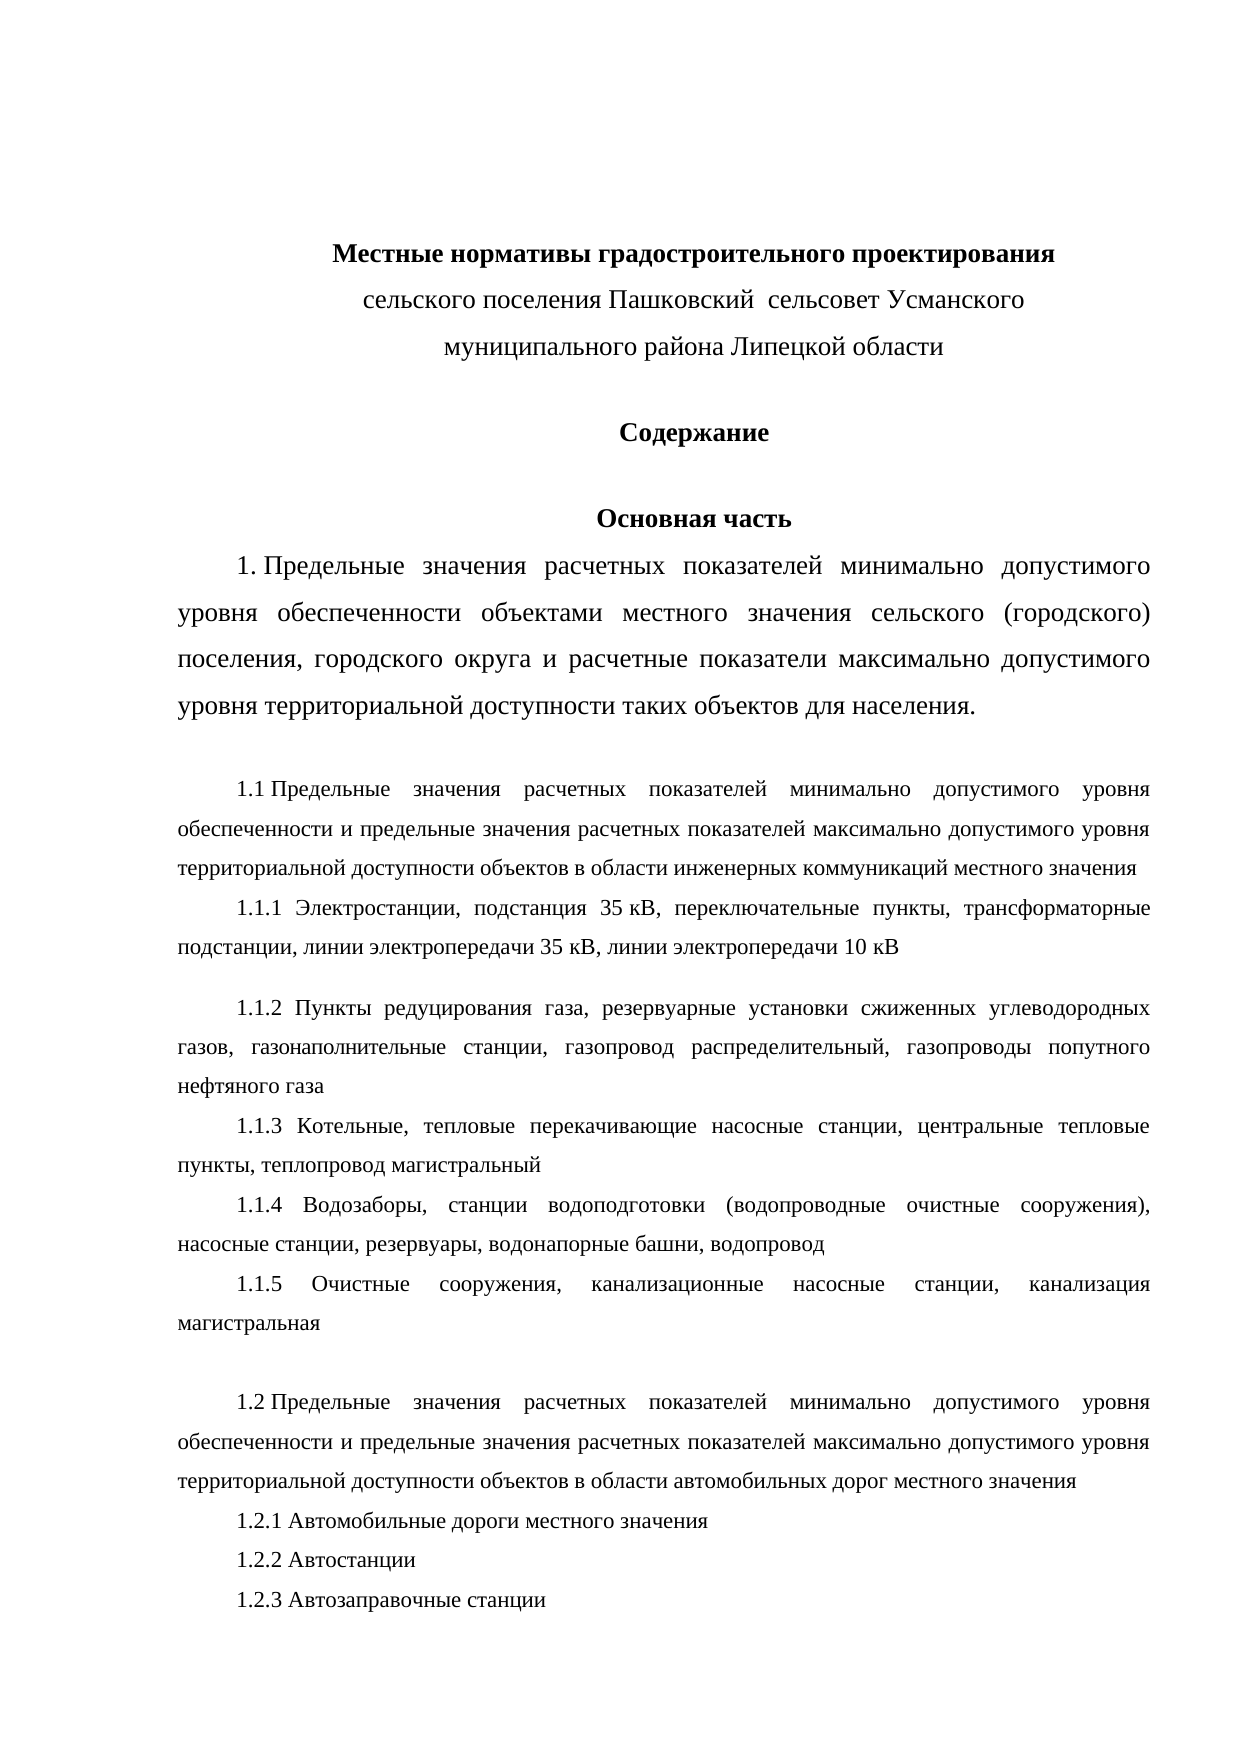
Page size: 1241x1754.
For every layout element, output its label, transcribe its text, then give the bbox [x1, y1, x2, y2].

text 1.2.1 Автомобильные дороги местного значения [177, 1507, 1152, 1533]
text Основная часть [177, 502, 1152, 534]
text Местные нормативы градостроительного проектирования [177, 237, 1152, 268]
text муниципального района Липецкой области [177, 330, 1152, 361]
text сельского поселения Пашковский сельсовет Усманского [177, 283, 1152, 315]
text 1. Предельные значения расчетных показателей минимально допустимого уровня обеспеченности объектами местного значения сельского (городского) поселения, городского округа и расчетные показатели максимально допустимого уровня территориальной доступности таких объектов для населения. [177, 549, 1152, 720]
text 1.2.3 Автозаправочные станции [177, 1586, 1152, 1612]
text 1.2.2 Автостанции [177, 1546, 1152, 1573]
text Содержание [177, 416, 1152, 447]
text 1.1.2 Пункты редуцирования газа, резервуарные установки сжиженных углеводородных газов, газонаполнительные станции, газопровод распределительный, газопроводы попутного нефтяного газа [177, 993, 1152, 1099]
text 1.1.1 Электростанции, подстанция 35 кВ, переключательные пункты, трансформаторные подстанции, линии электропередачи 35 кВ, линии электропередачи 10 кВ [177, 894, 1152, 959]
text 1.1.5 Очистные сооружения, канализационные насосные станции, канализация магистральная [177, 1270, 1152, 1336]
text 1.2 Предельные значения расчетных показателей минимально допустимого уровня обеспеченности и предельные значения расчетных показателей максимально допустимого уровня территориальной доступности объектов в области автомобильных дорог местного значения [177, 1388, 1152, 1494]
text 1.1 Предельные значения расчетных показателей минимально допустимого уровня обеспеченности и предельные значения расчетных показателей максимально допустимого уровня территориальной доступности объектов в области инженерных коммуникаций местного значения [177, 775, 1152, 881]
text 1.1.4 Водозаборы, станции водоподготовки (водопроводные очистные сооружения), насосные станции, резервуары, водонапорные башни, водопровод [177, 1191, 1152, 1257]
text 1.1.3 Котельные, тепловые перекачивающие насосные станции, центральные тепловые пункты, теплопровод магистральный [177, 1112, 1152, 1178]
